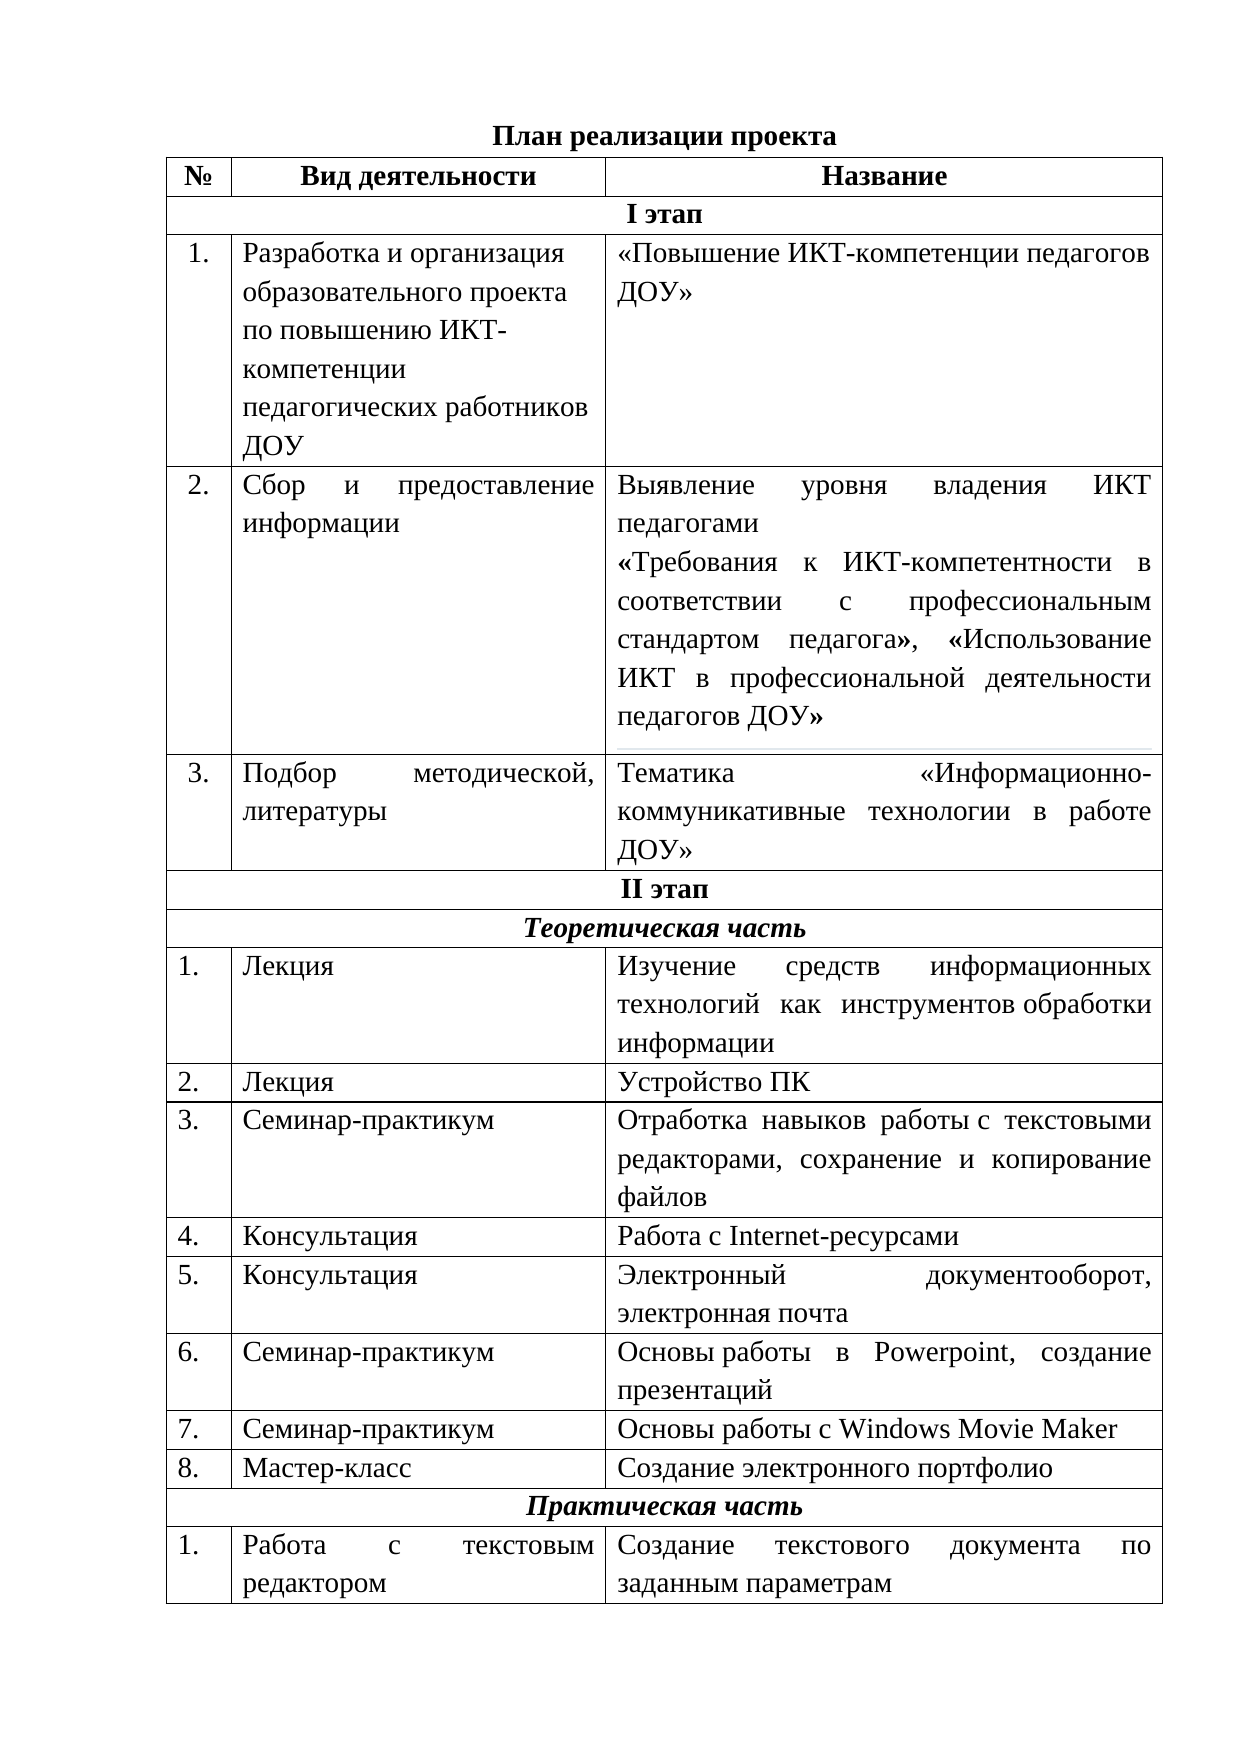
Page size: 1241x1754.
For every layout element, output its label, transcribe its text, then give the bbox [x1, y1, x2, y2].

table_cell 8. [167, 1450, 231, 1487]
text План реализации проекта [177, 118, 1152, 152]
table_cell Мастер-класс [232, 1450, 605, 1487]
table_cell Основы работы в Powerpoint, создание презентаций [606, 1334, 1162, 1410]
table_cell Создание текстового документа по заданным параметрам [606, 1527, 1162, 1603]
table_cell II этап [167, 871, 1162, 909]
table_cell Изучение средств информационных технологий как инструментов обработки информации [606, 948, 1162, 1063]
table_cell 2. [167, 1064, 231, 1101]
table_cell Семинар-практикум [232, 1103, 605, 1217]
table_cell 1. [167, 235, 231, 466]
table_cell Электронный документооборот, электронная почта [606, 1257, 1162, 1333]
table_cell 1. [167, 1527, 231, 1603]
table_cell Лекция [232, 1064, 605, 1101]
table_cell Консультация [232, 1218, 605, 1256]
table_cell Разработка и организация образовательного проекта по повышению ИКТ-компетенции педагогических работников ДОУ [232, 235, 605, 466]
table_cell Подбор методической, литературы [232, 755, 605, 870]
table_cell Отработка навыков работы с текстовыми редакторами, сохранение и копирование файлов [606, 1103, 1162, 1217]
table_cell Консультация [232, 1257, 605, 1333]
table_cell 1. [167, 948, 231, 1063]
table_cell I этап [167, 197, 1162, 234]
table_cell Основы работы с Windows Movie Maker [606, 1411, 1162, 1449]
table_cell Работа с Internet-ресурсами [606, 1218, 1162, 1256]
table_cell Работа с текстовым редактором [232, 1527, 605, 1603]
table_cell 5. [167, 1257, 231, 1333]
table_cell Практическая часть [167, 1489, 1162, 1526]
table_header Название [606, 158, 1162, 196]
table_header Вид деятельности [232, 158, 605, 196]
table_cell Создание электронного портфолио [606, 1450, 1162, 1487]
table_cell 4. [167, 1218, 231, 1256]
table_cell Лекция [232, 948, 605, 1063]
table_cell Тематика «Информационно-коммуникативные технологии в работе ДОУ» [606, 755, 1162, 870]
table_cell 3. [167, 1103, 231, 1217]
table_cell Семинар-практикум [232, 1334, 605, 1410]
table_cell 7. [167, 1411, 231, 1449]
table_cell Теоретическая часть [167, 910, 1162, 947]
table_cell 2. [167, 467, 231, 754]
table_cell Выявление уровня владения ИКТ педагогами «Требования к ИКТ-компетентности в соответствии с профессиональным стандартом педагога», «Использование ИКТ в профессиональной деятельности педагогов ДОУ» [606, 467, 1162, 754]
table_cell 3. [167, 755, 231, 870]
table_header № [167, 158, 231, 196]
table_cell «Повышение ИКТ-компетенции педагогов ДОУ» [606, 235, 1162, 466]
table_cell Сбор и предоставление информации [232, 467, 605, 754]
table_cell Устройство ПК [606, 1064, 1162, 1101]
table_cell 6. [167, 1334, 231, 1410]
table_cell Семинар-практикум [232, 1411, 605, 1449]
